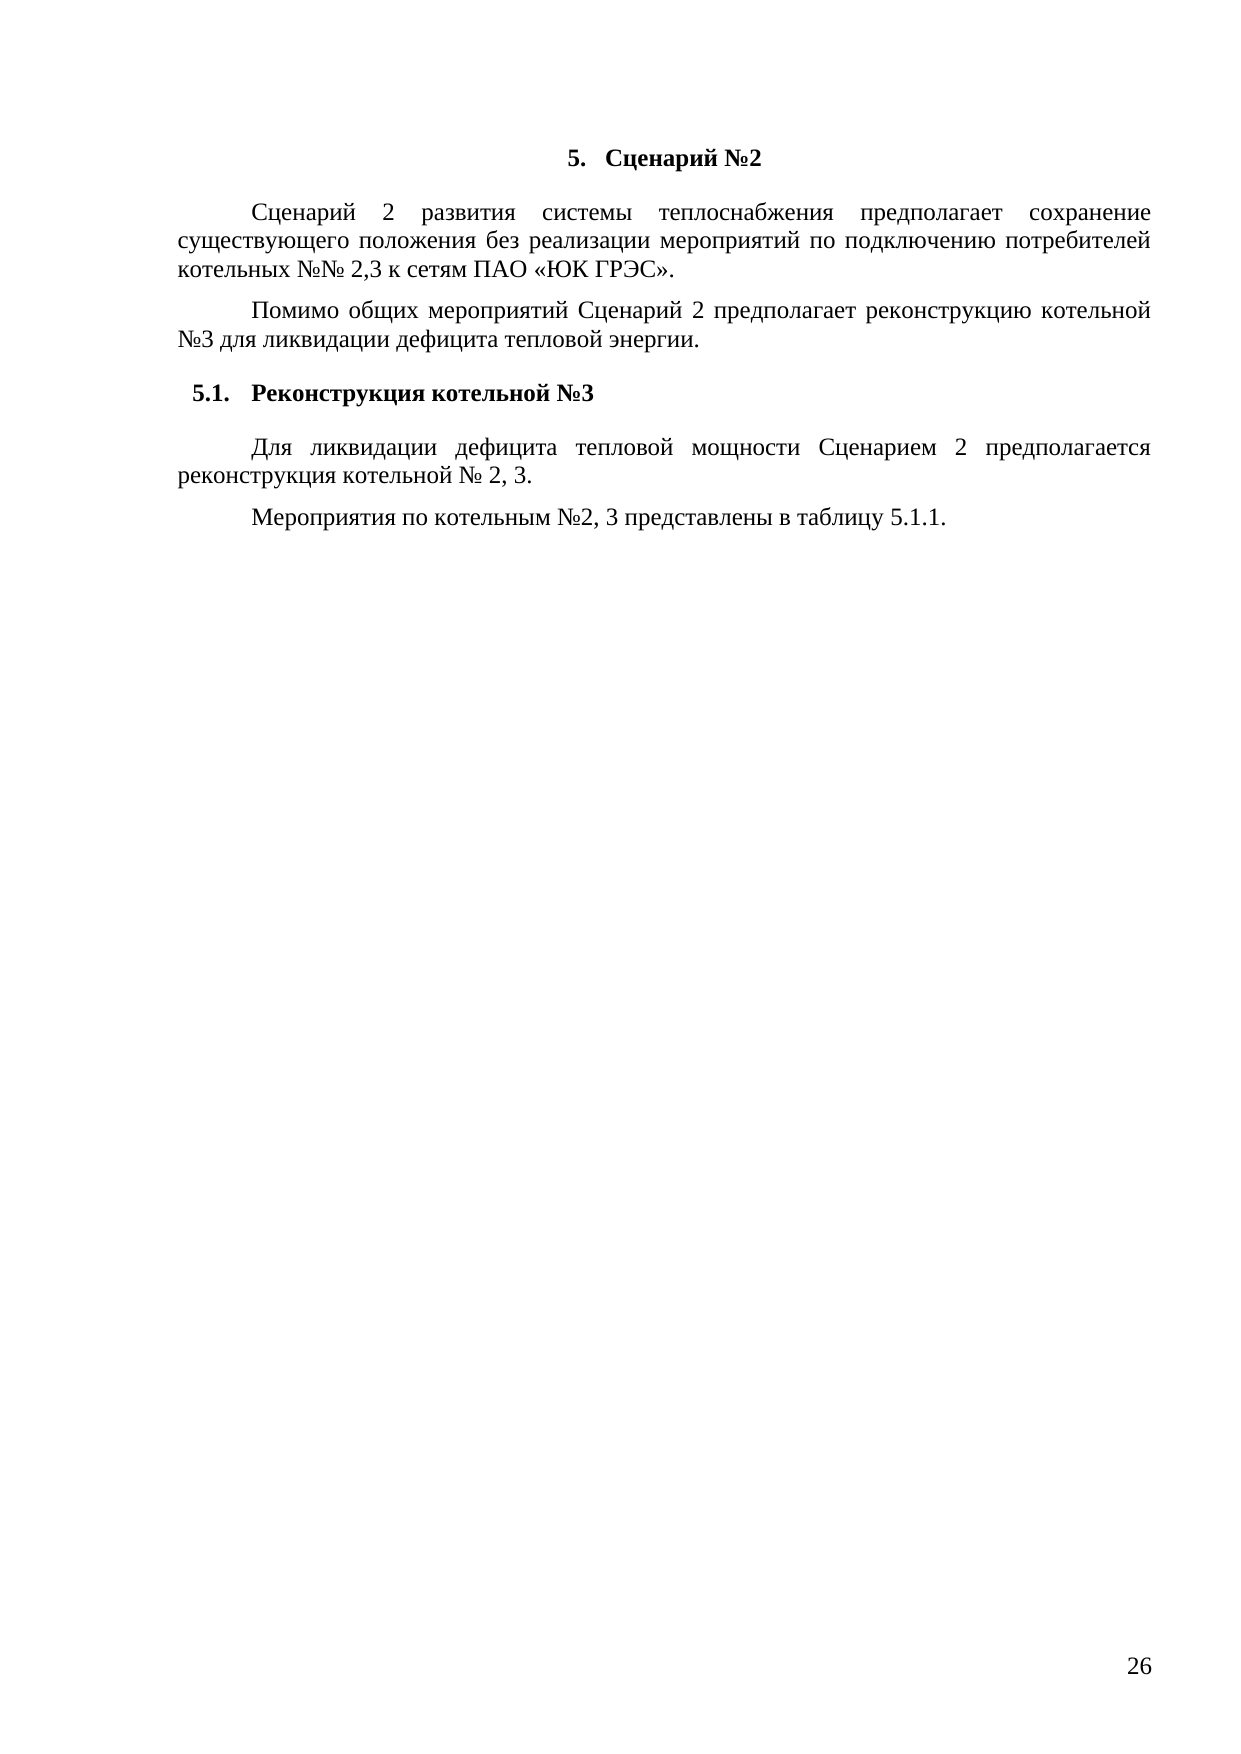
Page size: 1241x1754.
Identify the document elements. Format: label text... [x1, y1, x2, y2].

text Мероприятия по котельным №2, 3 представлены в таблицу 5.1.1. [177, 502, 1152, 531]
text Помимо общих мероприятий Сценарий 2 предполагает реконструкцию котельной №3 для ликвидации дефицита тепловой энергии. [177, 296, 1152, 353]
text Сценарий 2 развития системы теплоснабжения предполагает сохранение существующего положения без реализации мероприятий по подключению потребителей котельных №№ 2,3 к сетям ПАО «ЮК ГРЭС». [177, 197, 1152, 283]
subtitle Сценарий №2 [177, 143, 1152, 172]
text Для ликвидации дефицита тепловой мощности Сценарием 2 предполагается реконструкция котельной № 2, 3. [177, 432, 1152, 489]
subtitle Реконструкция котельной №3 [192, 378, 1152, 407]
